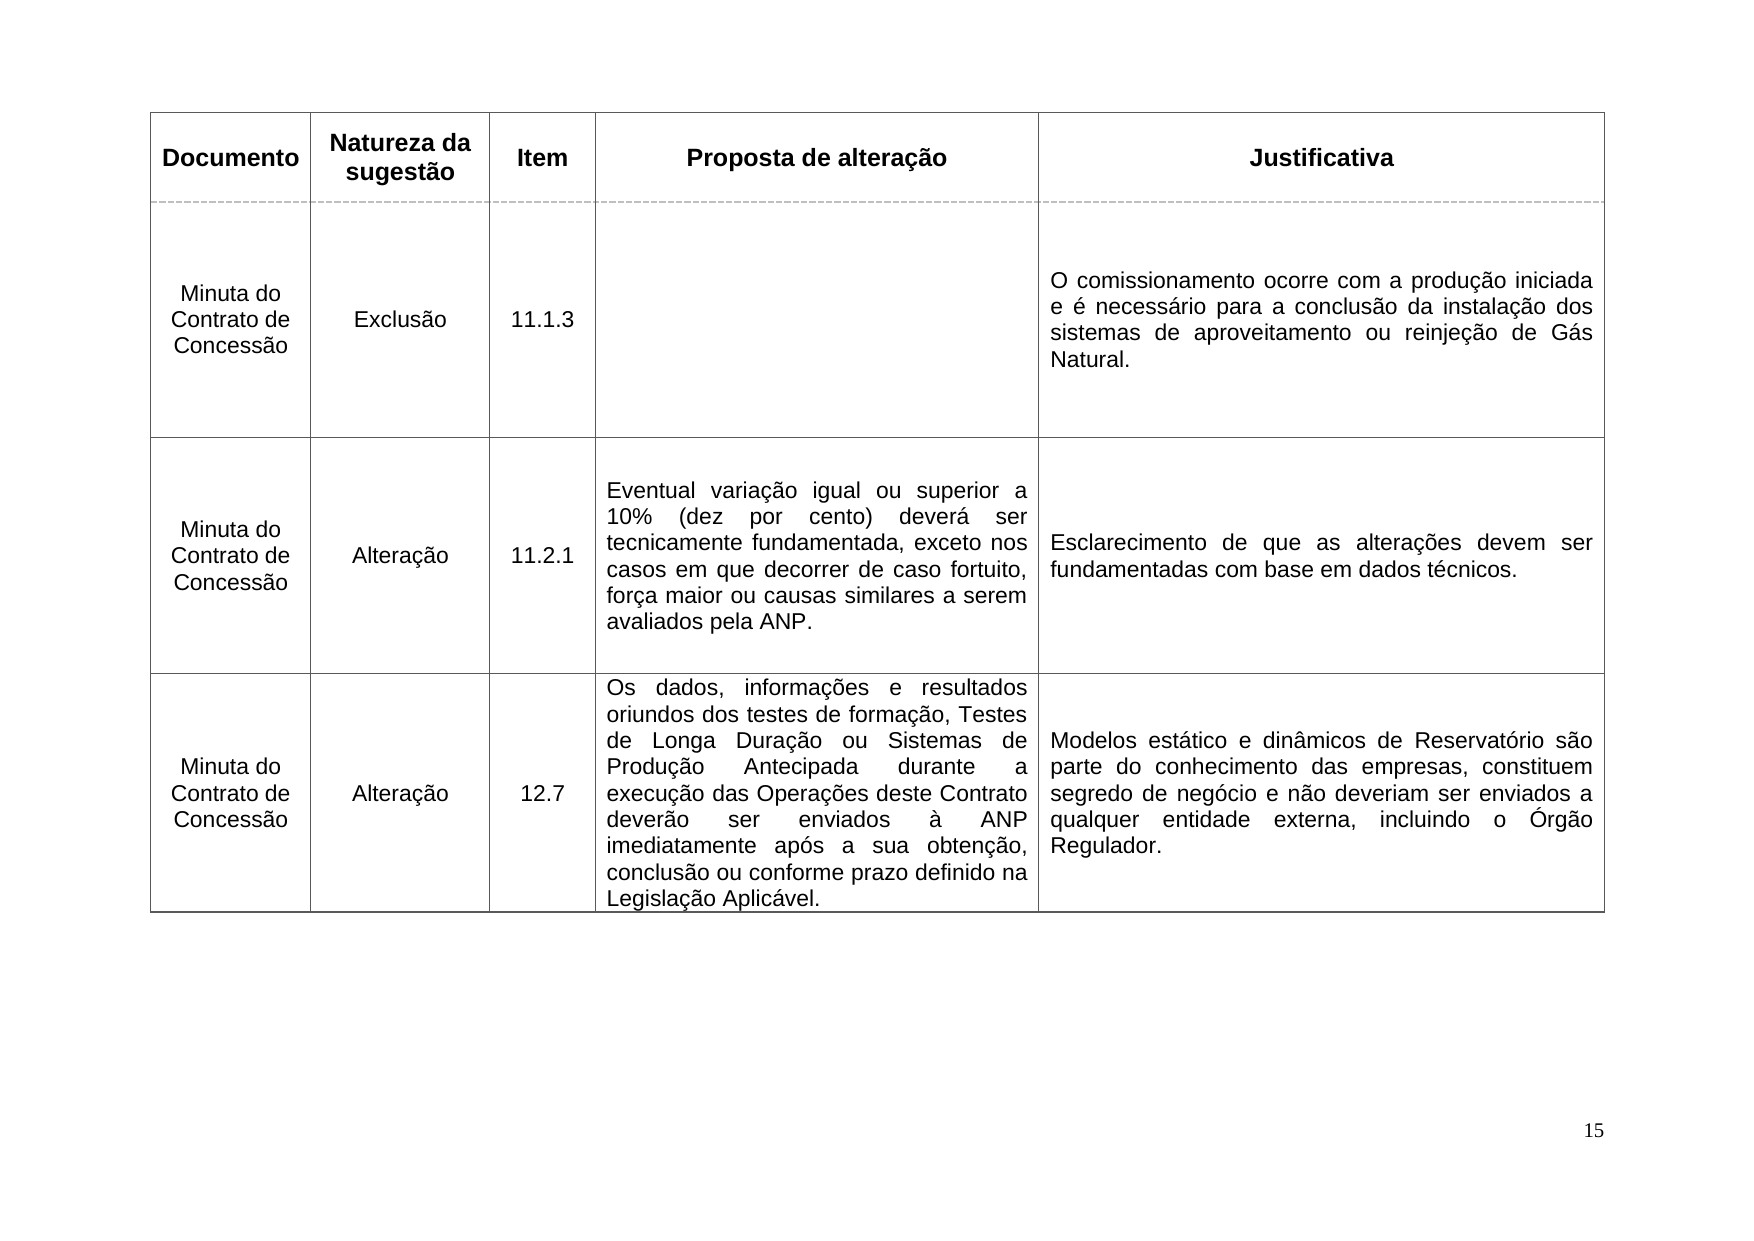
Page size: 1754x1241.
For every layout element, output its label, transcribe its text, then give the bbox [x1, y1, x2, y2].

table_cell Modelos estático e dinâmicos de Reservatório são parte do conhecimento das empresas, constituem segredo de negócio e não deveriam ser enviados a qualquer entidade externa, incluindo o Órgão Regulador. [1039, 674, 1604, 911]
table_cell Alteração [311, 674, 489, 911]
table_cell Esclarecimento de que as alterações devem ser fundamentadas com base em dados técnicos. [1039, 438, 1604, 673]
table_cell Exclusão [311, 201, 489, 437]
table_header Proposta de alteração [596, 113, 1038, 201]
table_cell Eventual variação igual ou superior a 10% (dez por cento) deverá ser tecnicamente fundamentada, exceto nos casos em que decorrer de caso fortuito, força maior ou causas similares a serem avaliados pela ANP. [596, 438, 1038, 673]
table_cell Minuta do Contrato de Concessão [151, 201, 310, 437]
table_header Documento [151, 113, 310, 201]
table_cell 12.7 [490, 674, 595, 911]
table_cell Alteração [311, 438, 489, 673]
table_cell 11.2.1 [490, 438, 595, 673]
table_cell 11.1.3 [490, 201, 595, 437]
table_header Justificativa [1039, 113, 1604, 201]
table_cell O comissionamento ocorre com a produção iniciada e é necessário para a conclusão da instalação dos sistemas de aproveitamento ou reinjeção de Gás Natural. [1039, 201, 1604, 437]
table_header Item [490, 113, 595, 201]
table_header Natureza da sugestão [311, 113, 489, 201]
table_cell Minuta do Contrato de Concessão [151, 438, 310, 673]
table_cell Minuta do Contrato de Concessão [151, 674, 310, 911]
table_cell [596, 201, 1038, 437]
table_cell Os dados, informações e resultados oriundos dos testes de formação, Testes de Longa Duração ou Sistemas de Produção Antecipada durante a execução das Operações deste Contrato deverão ser enviados à ANP imediatamente após a sua obtenção, conclusão ou conforme prazo definido na Legislação Aplicável. [596, 674, 1038, 911]
